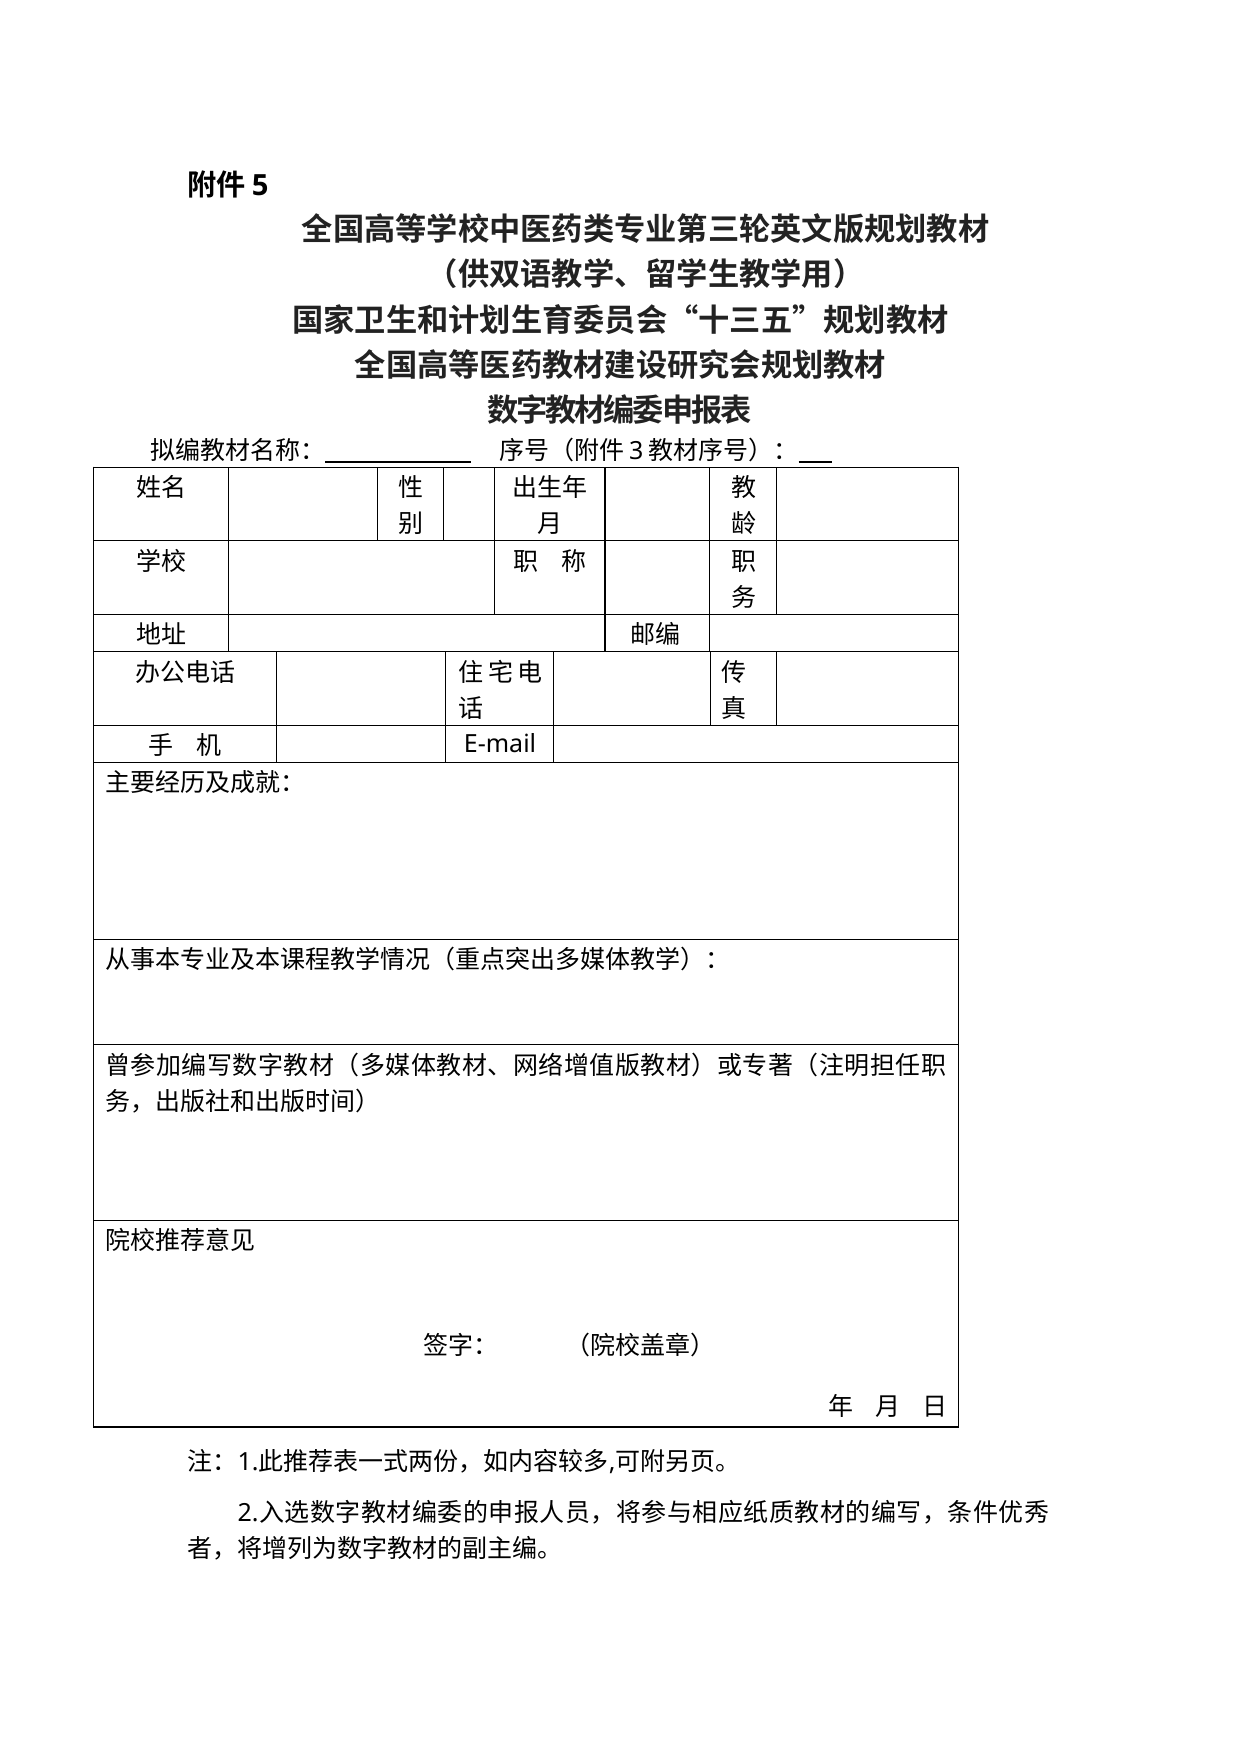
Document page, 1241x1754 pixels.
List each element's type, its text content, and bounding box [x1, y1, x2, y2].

table_cell [777, 541, 958, 614]
table_cell [277, 726, 445, 762]
table_cell 从事本专业及本课程教学情况（重点突出多媒体教学）： [94, 940, 958, 1044]
table_cell [606, 541, 709, 614]
table_cell 传真 [711, 652, 776, 724]
table_cell 主要经历及成就： [94, 763, 958, 939]
table_cell 曾参加编写数字教材（多媒体教材、网络增值版教材）或专著（注明担任职务，出版社和出版时间） [94, 1045, 958, 1220]
table_cell 办公电话 [94, 652, 276, 724]
text 拟编教材名称： 序号（附件3教材序号）： [150, 430, 1053, 467]
text 国家卫生和计划生育委员会“十三五”规划教材 [187, 295, 1053, 340]
text 全国高等医药教材建设研究会规划教材 [187, 340, 1053, 385]
table_cell 地址 [94, 615, 228, 651]
table_cell E-mail [446, 726, 553, 762]
table_header 教龄 [710, 468, 776, 540]
table_cell 学校 [94, 541, 228, 614]
table_header [777, 468, 958, 540]
table_cell 院校推荐意见 签字： （院校盖章） 年 月 日 [94, 1221, 958, 1426]
table_cell 邮编 [606, 615, 709, 651]
table_cell [777, 652, 958, 724]
table_header 出生年月 [495, 468, 604, 540]
table_cell 职务 [710, 541, 776, 614]
text 注：1.此推荐表一式两份，如内容较多,可附另页。 [187, 1427, 1053, 1492]
table_cell [554, 652, 710, 724]
table_header [444, 468, 494, 540]
table_header [229, 468, 377, 540]
table_header 性别 [378, 468, 443, 540]
table_cell 住宅电话 [446, 652, 553, 724]
table_header 姓名 [94, 468, 228, 540]
text 数字教材编委申报表 [187, 385, 1053, 430]
table_header [606, 468, 709, 540]
table_cell [554, 726, 958, 762]
table_cell [229, 541, 494, 614]
text 附件5 [187, 162, 1053, 204]
table_cell [229, 615, 604, 651]
text 全国高等学校中医药类专业第三轮英文版规划教材 [173, 204, 1118, 249]
table_cell [710, 615, 958, 651]
table_cell [277, 652, 445, 724]
table_cell 职 称 [495, 541, 604, 614]
text （供双语教学、留学生教学用） [173, 249, 1118, 295]
text 2.入选数字教材编委的申报人员，将参与相应纸质教材的编写，条件优秀者，将增列为数字教材的副主编。 [187, 1492, 1053, 1565]
table_cell 手 机 [94, 726, 276, 762]
